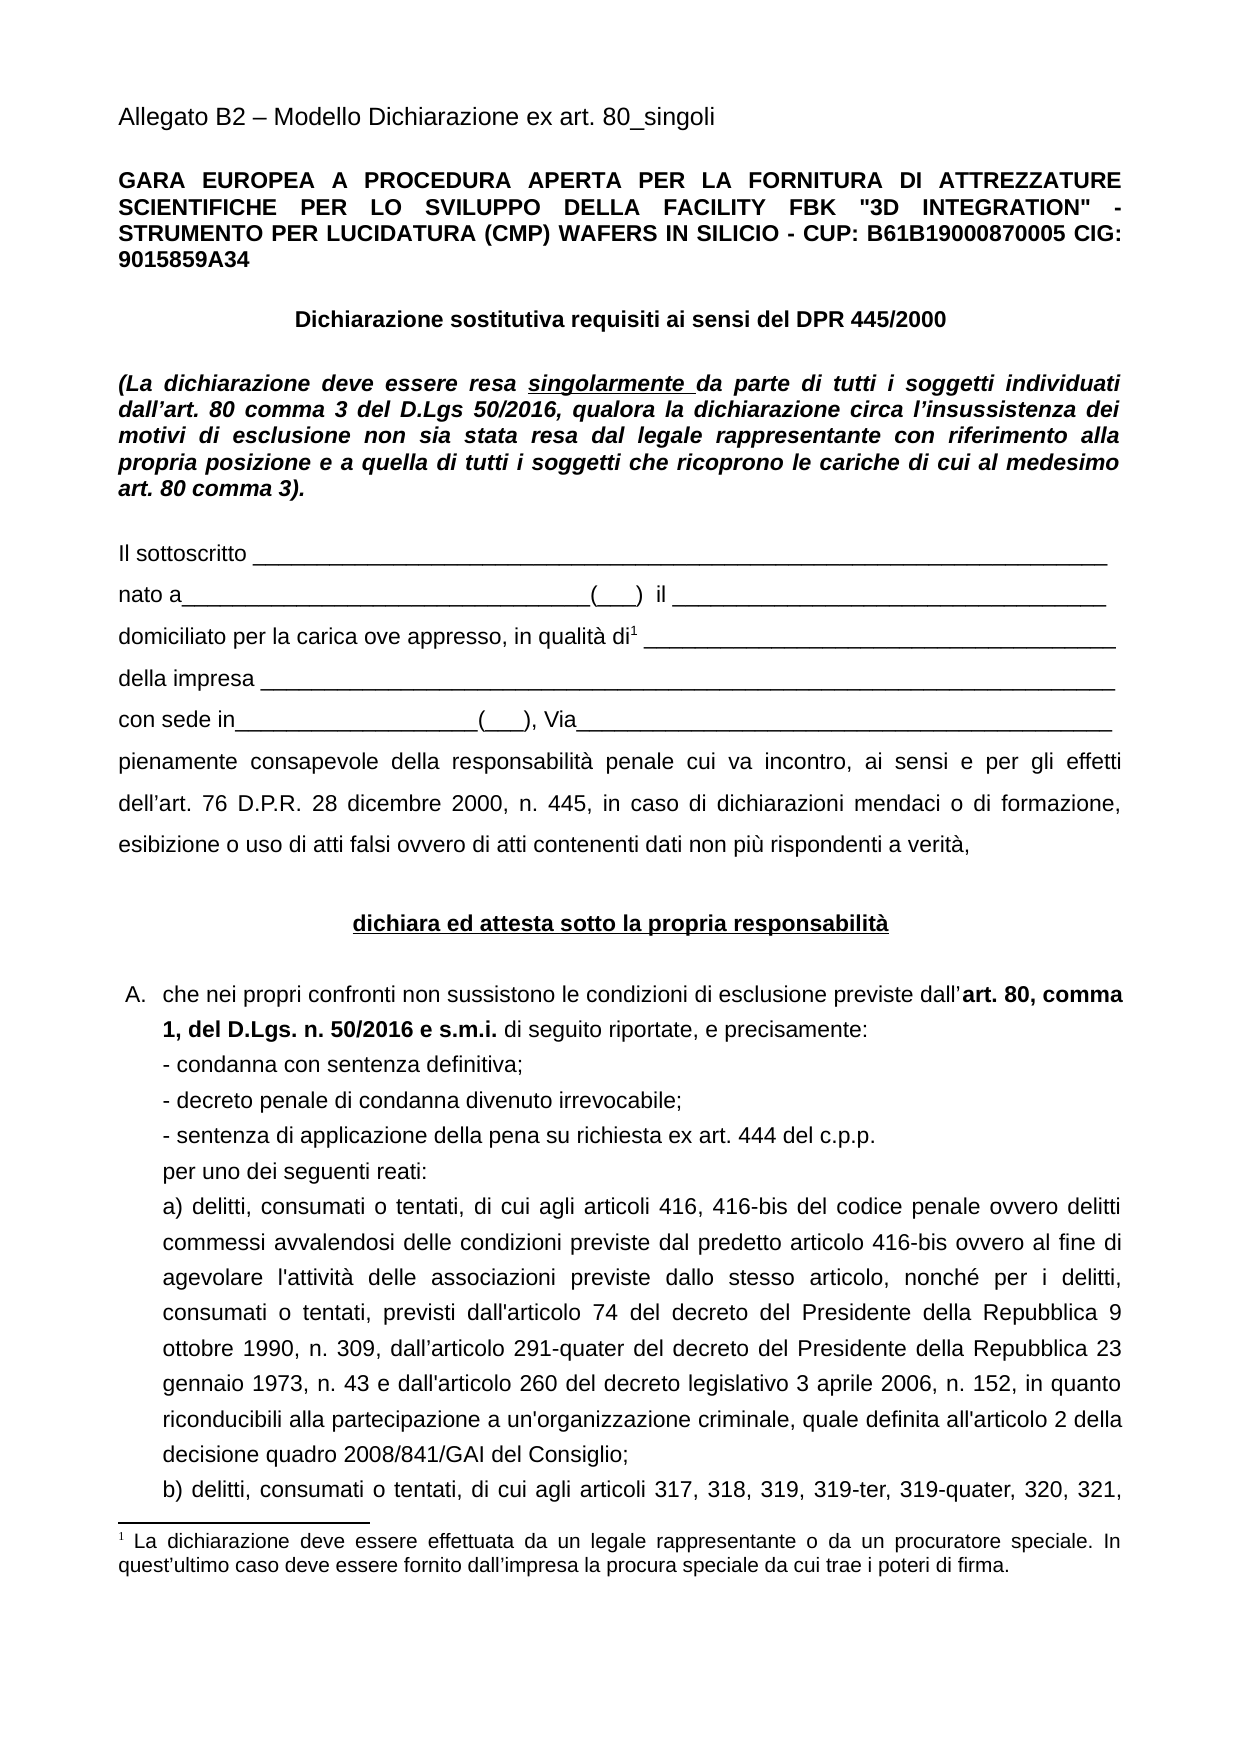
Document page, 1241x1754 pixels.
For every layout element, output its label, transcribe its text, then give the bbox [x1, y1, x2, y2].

text pienamente consapevole della responsabilità penale cui va incontro, ai sensi e per gli effetti dell’art. 76 D.P.R. 28 dicembre 2000, n. 445, in caso di dichiarazioni mendaci o di formazione, esibizione o uso di atti falsi ovvero di atti contenenti dati non più rispondenti a verità, [118, 736, 1123, 861]
text dichiara ed attesta sotto la propria responsabilità [118, 903, 1123, 938]
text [162, 1469, 1123, 1505]
text per uno dei seguenti reati: [162, 1151, 1123, 1186]
text - decreto penale di condanna divenuto irrevocabile; [162, 1080, 1123, 1115]
text a) delitti, consumati o tentati, di cui agli articoli 416, 416-bis del codice penale ovvero delitti commessi avvalendosi delle condizioni previste dal predetto articolo 416-bis ovvero al fine di agevolare l'attività delle associazioni previste dallo stesso articolo, nonché per i delitti, consumati o tentati, previsti dall'articolo 74 del decreto del Presidente della Repubblica 9 ottobre 1990, n. 309, dall’articolo 291-quater del decreto del Presidente della Repubblica 23 gennaio 1973, n. 43 e dall'articolo 260 del decreto legislativo 3 aprile 2006, n. 152, in quanto riconducibili alla partecipazione a un'organizzazione criminale, quale definita all'articolo 2 della decisione quadro 2008/841/GAI del Consiglio; [162, 1186, 1123, 1469]
list che nei propri confronti non sussistono le condizioni di esclusione previste dall’art. 80, comma 1, del D.Lgs. n. 50/2016 e s.m.i. di seguito riportate, e precisamente: [125, 974, 1123, 1044]
text - condanna con sentenza definitiva; [162, 1044, 1123, 1080]
text - sentenza di applicazione della pena su richiesta ex art. 444 del c.p.p. [162, 1115, 1123, 1151]
text nato a________________________________(___) il __________________________________ [118, 569, 1123, 611]
text (La dichiarazione deve essere resa singolarmente da parte di tutti i soggetti individuati dall’art. 80 comma 3 del D.Lgs 50/2016, qualora la dichiarazione circa l’insussistenza dei motivi di esclusione non sia stata resa dal legale rappresentante con riferimento alla propria posizione e a quella di tutti i soggetti che ricoprono le cariche di cui al medesimo art. 80 comma 3). [118, 370, 1123, 501]
text domiciliato per la carica ove appresso, in qualità di _____________________________________ [118, 611, 1123, 653]
text GARA EUROPEA A PROCEDURA APERTA PER LA FORNITURA DI ATTREZZATURE SCIENTIFICHE PER LO SVILUPPO DELLA FACILITY FBK "3D INTEGRATION" - STRUMENTO PER LUCIDATURA (CMP) WAFERS IN SILICIO - CUP: B61B19000870005 CIG: 9015859A34 [118, 167, 1123, 272]
text Il sottoscritto ___________________________________________________________________ [118, 528, 1123, 569]
text Dichiarazione sostitutiva requisiti ai sensi del DPR 445/2000 [118, 299, 1123, 334]
text con sede in___________________(___), Via__________________________________________ [118, 694, 1123, 736]
text della impresa ___________________________________________________________________ [118, 653, 1123, 694]
